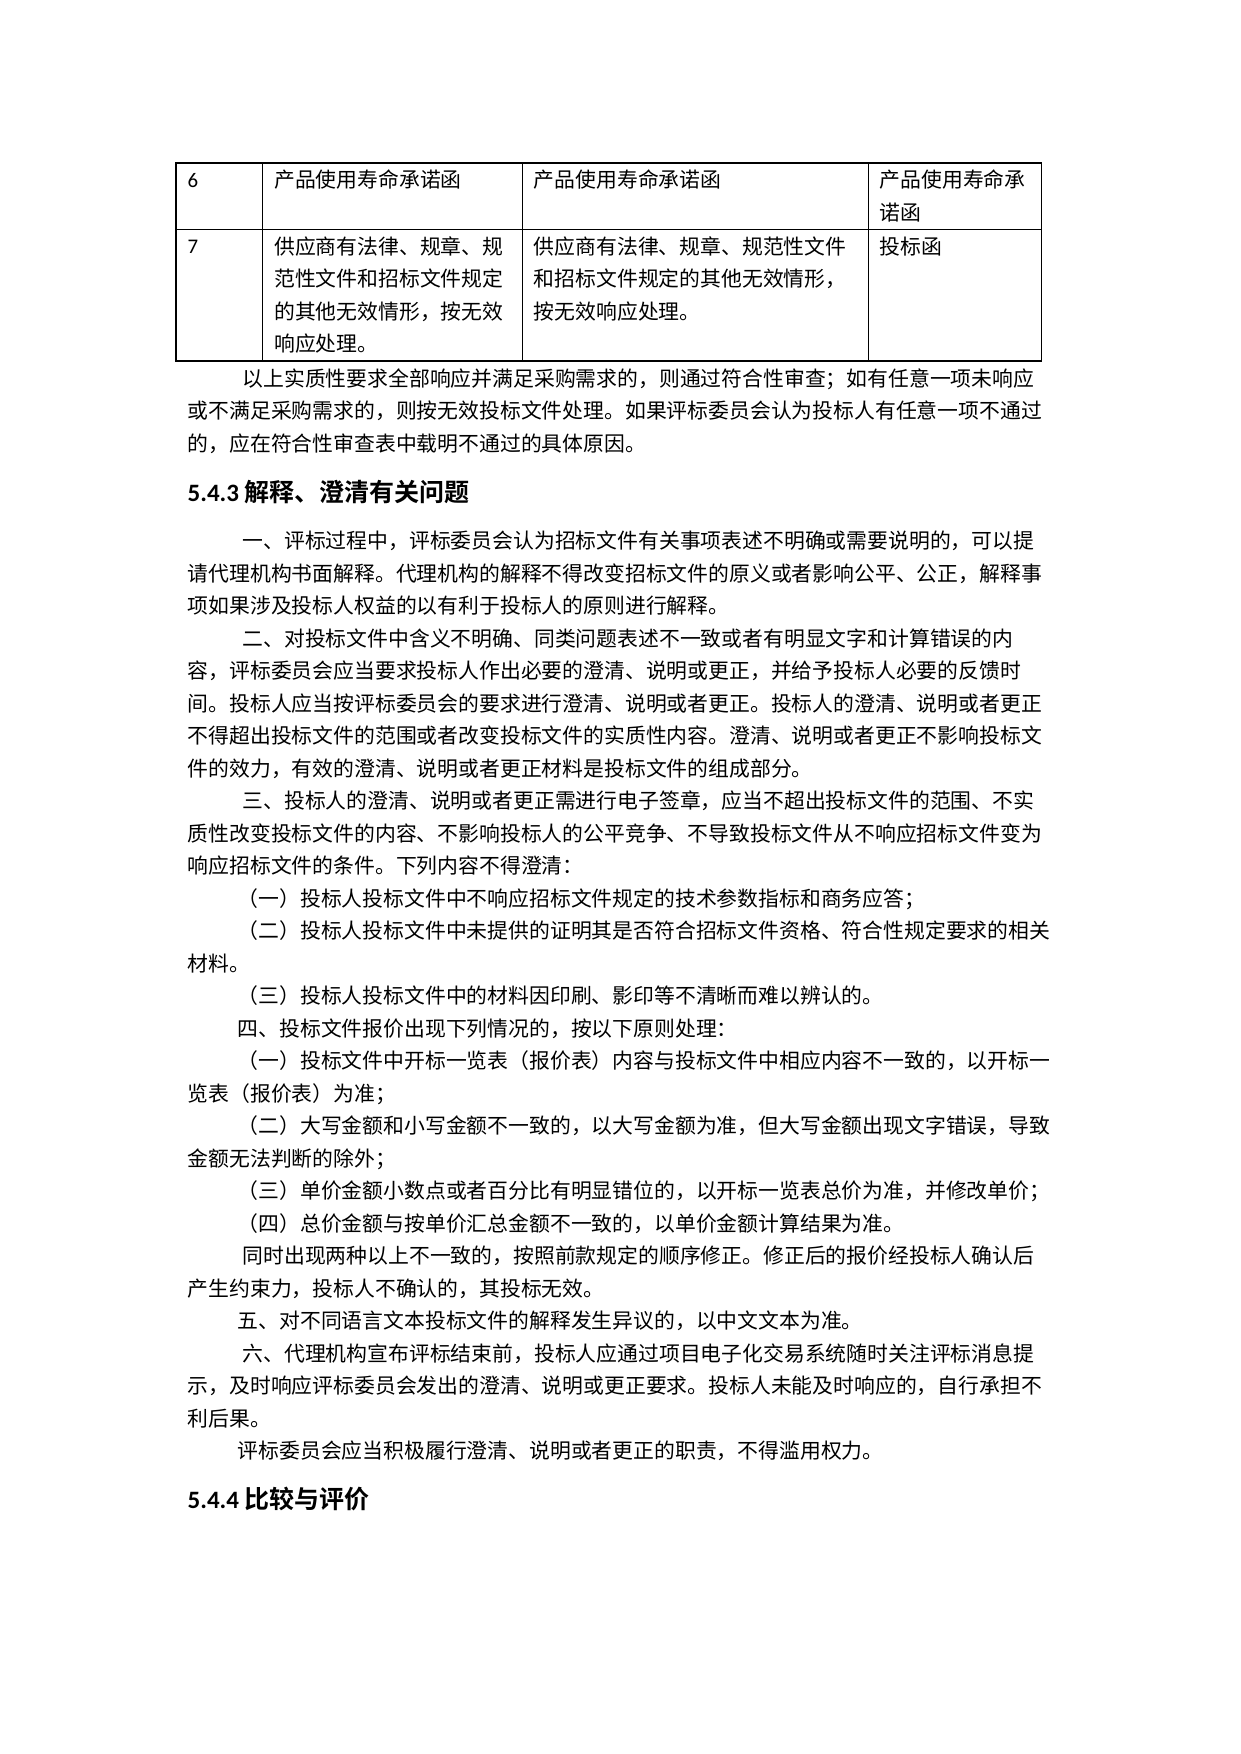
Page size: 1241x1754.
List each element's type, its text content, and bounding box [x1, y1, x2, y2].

text 五、对不同语言文本投标文件的解释发生异议的，以中文文本为准。 [187, 1304, 1053, 1337]
text （三）投标人投标文件中的材料因印刷、影印等不清晰而难以辨认的。 [187, 979, 1053, 1012]
text （四）总价金额与按单价汇总金额不一致的，以单价金额计算结果为准。 [187, 1207, 1053, 1239]
table_cell 供应商有法律、规章、规范性文件和招标文件规定的其他无效情形，按无效响应处理。 [263, 230, 522, 360]
text 同时出现两种以上不一致的，按照前款规定的顺序修正。修正后的报价经投标人确认后产生约束力，投标人不确认的，其投标无效。 [187, 1239, 1053, 1304]
text （一）投标文件中开标一览表（报价表）内容与投标文件中相应内容不一致的，以开标一览表（报价表）为准； [187, 1044, 1053, 1109]
text 三、投标人的澄清、说明或者更正需进行电子签章，应当不超出投标文件的范围、不实质性改变投标文件的内容、不影响投标人的公平竞争、不导致投标文件从不响应招标文件变为响应招标文件的条件。下列内容不得澄清： [187, 784, 1053, 882]
text 二、对投标文件中含义不明确、同类问题表述不一致或者有明显文字和计算错误的内容，评标委员会应当要求投标人作出必要的澄清、说明或更正，并给予投标人必要的反馈时间。投标人应当按评标委员会的要求进行澄清、说明或者更正。投标人的澄清、说明或者更正不得超出投标文件的范围或者改变投标文件的实质性内容。澄清、说明或者更正不影响投标文件的效力，有效的澄清、说明或者更正材料是投标文件的组成部分。 [187, 622, 1053, 784]
text 一、评标过程中，评标委员会认为招标文件有关事项表述不明确或需要说明的，可以提请代理机构书面解释。代理机构的解释不得改变招标文件的原义或者影响公平、公正，解释事项如果涉及投标人权益的以有利于投标人的原则进行解释。 [187, 524, 1053, 622]
text （一）投标人投标文件中不响应招标文件规定的技术参数指标和商务应答； [187, 882, 1053, 914]
table_cell 产品使用寿命承诺函 [263, 164, 522, 228]
table_cell 产品使用寿命承诺函 [523, 164, 868, 228]
table_cell 产品使用寿命承诺函 [869, 164, 1041, 228]
table_cell 投标函 [869, 230, 1041, 360]
text （二）大写金额和小写金额不一致的，以大写金额为准，但大写金额出现文字错误，导致金额无法判断的除外； [187, 1109, 1053, 1174]
table_cell 7 [177, 230, 262, 360]
text 以上实质性要求全部响应并满足采购需求的，则通过符合性审查；如有任意一项未响应或不满足采购需求的，则按无效投标文件处理。如果评标委员会认为投标人有任意一项不通过的，应在符合性审查表中载明不通过的具体原因。 [187, 362, 1053, 459]
text 5.4.4比较与评价 [187, 1467, 1053, 1532]
table_cell 6 [177, 164, 262, 228]
text 5.4.3解释、澄清有关问题 [187, 459, 1053, 524]
text （三）单价金额小数点或者百分比有明显错位的，以开标一览表总价为准，并修改单价； [187, 1174, 1053, 1207]
text 四、投标文件报价出现下列情况的，按以下原则处理： [187, 1012, 1053, 1044]
table_cell 供应商有法律、规章、规范性文件和招标文件规定的其他无效情形，按无效响应处理。 [523, 230, 868, 360]
text 六、代理机构宣布评标结束前，投标人应通过项目电子化交易系统随时关注评标消息提示，及时响应评标委员会发出的澄清、说明或更正要求。投标人未能及时响应的，自行承担不利后果。 [187, 1337, 1053, 1434]
text 评标委员会应当积极履行澄清、说明或者更正的职责，不得滥用权力。 [187, 1434, 1053, 1467]
text （二）投标人投标文件中未提供的证明其是否符合招标文件资格、符合性规定要求的相关材料。 [187, 914, 1053, 979]
